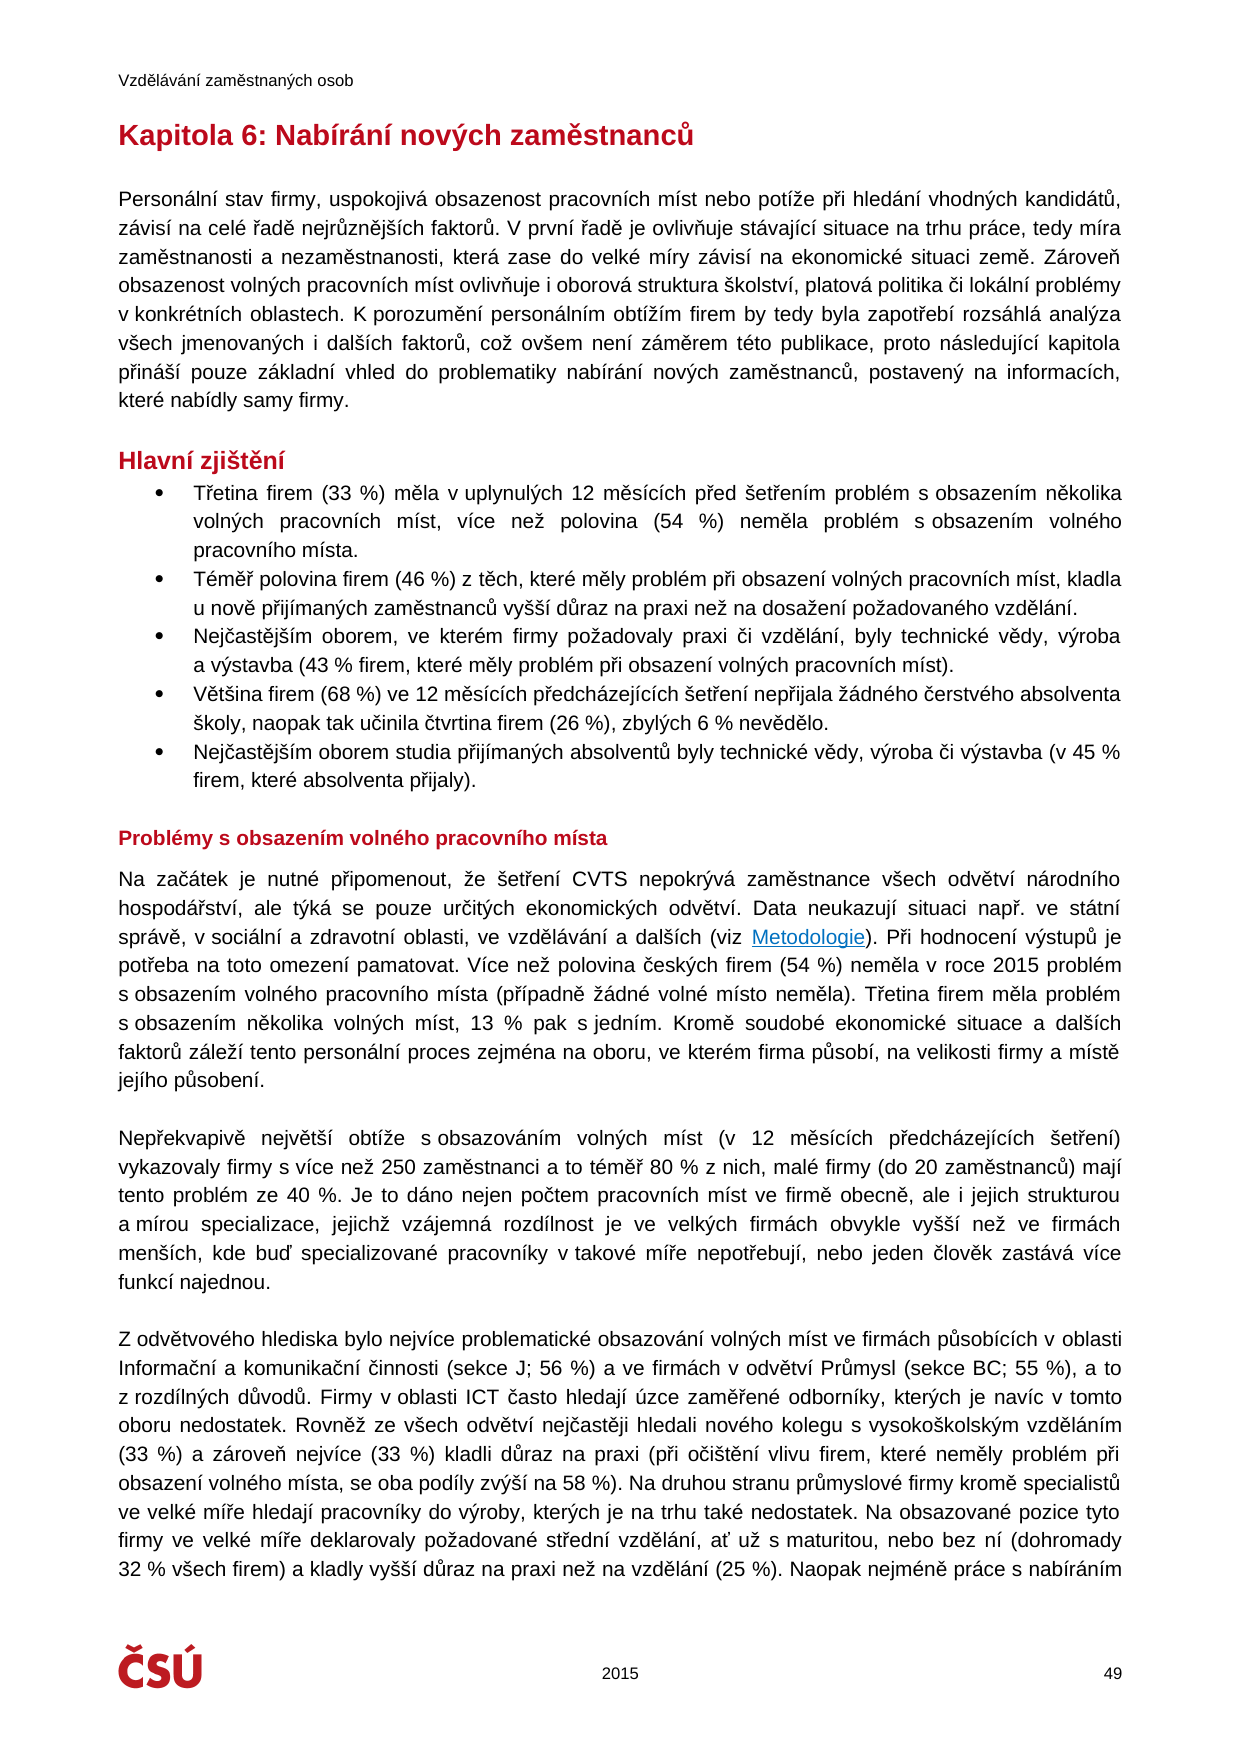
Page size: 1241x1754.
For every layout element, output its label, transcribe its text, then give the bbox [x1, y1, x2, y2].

list Téměř polovina firem (46 %) z těch, které měly problém při obsazení volných pracovních míst, kladla u nově přijímaných zaměstnanců vyšší důraz na praxi než na dosažení požadovaného vzdělání. [156, 567, 1122, 619]
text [118, 1327, 1122, 1581]
list Většina firem (68 %) ve 12 měsících předcházejících šetření nepřijala žádného čerstvého absolventa školy, naopak tak učinila čtvrtina firem (26 %), zbylých 6 % nevědělo. [156, 682, 1122, 735]
subtitle Problémy s obsazením volného pracovního místa [118, 826, 1122, 850]
text Personální stav firmy, uspokojivá obsazenost pracovních míst nebo potíže při hledání vhodných kandidátů, závisí na celé řadě nejrůznějších faktorů. V první řadě je ovlivňuje stávající situace na trhu práce, tedy míra zaměstnanosti a nezaměstnanosti, která zase do velké míry závisí na ekonomické situaci země. Zároveň obsazenost volných pracovních míst ovlivňuje i oborová struktura školství, platová politika či lokální problémy v konkrétních oblastech. K porozumění personálním obtížím firem by tedy byla zapotřebí rozsáhlá analýza všech jmenovaných i dalších faktorů, což ovšem není záměrem této publikace, proto následující kapitola přináší pouze základní vhled do problematiky nabírání nových zaměstnanců, postavený na informacích, které nabídly samy firmy. [118, 187, 1122, 412]
text Nepřekvapivě největší obtíže s obsazováním volných míst (v 12 měsících předcházejících šetření) vykazovaly firmy s více než 250 zaměstnanci a to téměř 80 % z nich, malé firmy (do 20 zaměstnanců) mají tento problém ze 40 %. Je to dáno nejen počtem pracovních míst ve firmě obecně, ale i jejich strukturou a mírou specializace, jejichž vzájemná rozdílnost je ve velkých firmách obvykle vyšší než ve firmách menších, kde buď specializované pracovníky v takové míře nepotřebují, nebo jeden člověk zastává více funkcí najednou. [118, 1126, 1122, 1293]
subtitle Kapitola 6: Nabírání nových zaměstnanců [118, 118, 1122, 152]
subtitle Hlavní zjištění [118, 446, 1122, 474]
list Třetina firem (33 %) měla v uplynulých 12 měsících před šetřením problém s obsazením několika volných pracovních míst, více než polovina (54 %) neměla problém s obsazením volného pracovního místa. [156, 480, 1122, 562]
picture [118, 1643, 202, 1689]
text Na začátek je nutné připomenout, že šetření CVTS nepokrývá zaměstnance všech odvětví národního hospodářství, ale týká se pouze určitých ekonomických odvětví. Data neukazují situaci např. ve státní správě, v sociální a zdravotní oblasti, ve vzdělávání a dalších (viz Metodologie). Při hodnocení výstupů je potřeba na toto omezení pamatovat. Více než polovina českých firem (54 %) neměla v roce 2015 problém s obsazením volného pracovního místa (případně žádné volné místo neměla). Třetina firem měla problém s obsazením několika volných míst, 13 % pak s jedním. Kromě soudobé ekonomické situace a dalších faktorů záleží tento personální proces zejména na oboru, ve kterém firma působí, na velikosti firmy a místě jejího působení. [118, 867, 1122, 1092]
list Nejčastějším oborem studia přijímaných absolventů byly technické vědy, výroba či výstavba (v 45 % firem, které absolventa přijaly). [156, 739, 1122, 792]
list Nejčastějším oborem, ve kterém firmy požadovaly praxi či vzdělání, byly technické vědy, výroba a výstavba (43 % firem, které měly problém při obsazení volných pracovních míst). [156, 624, 1122, 677]
